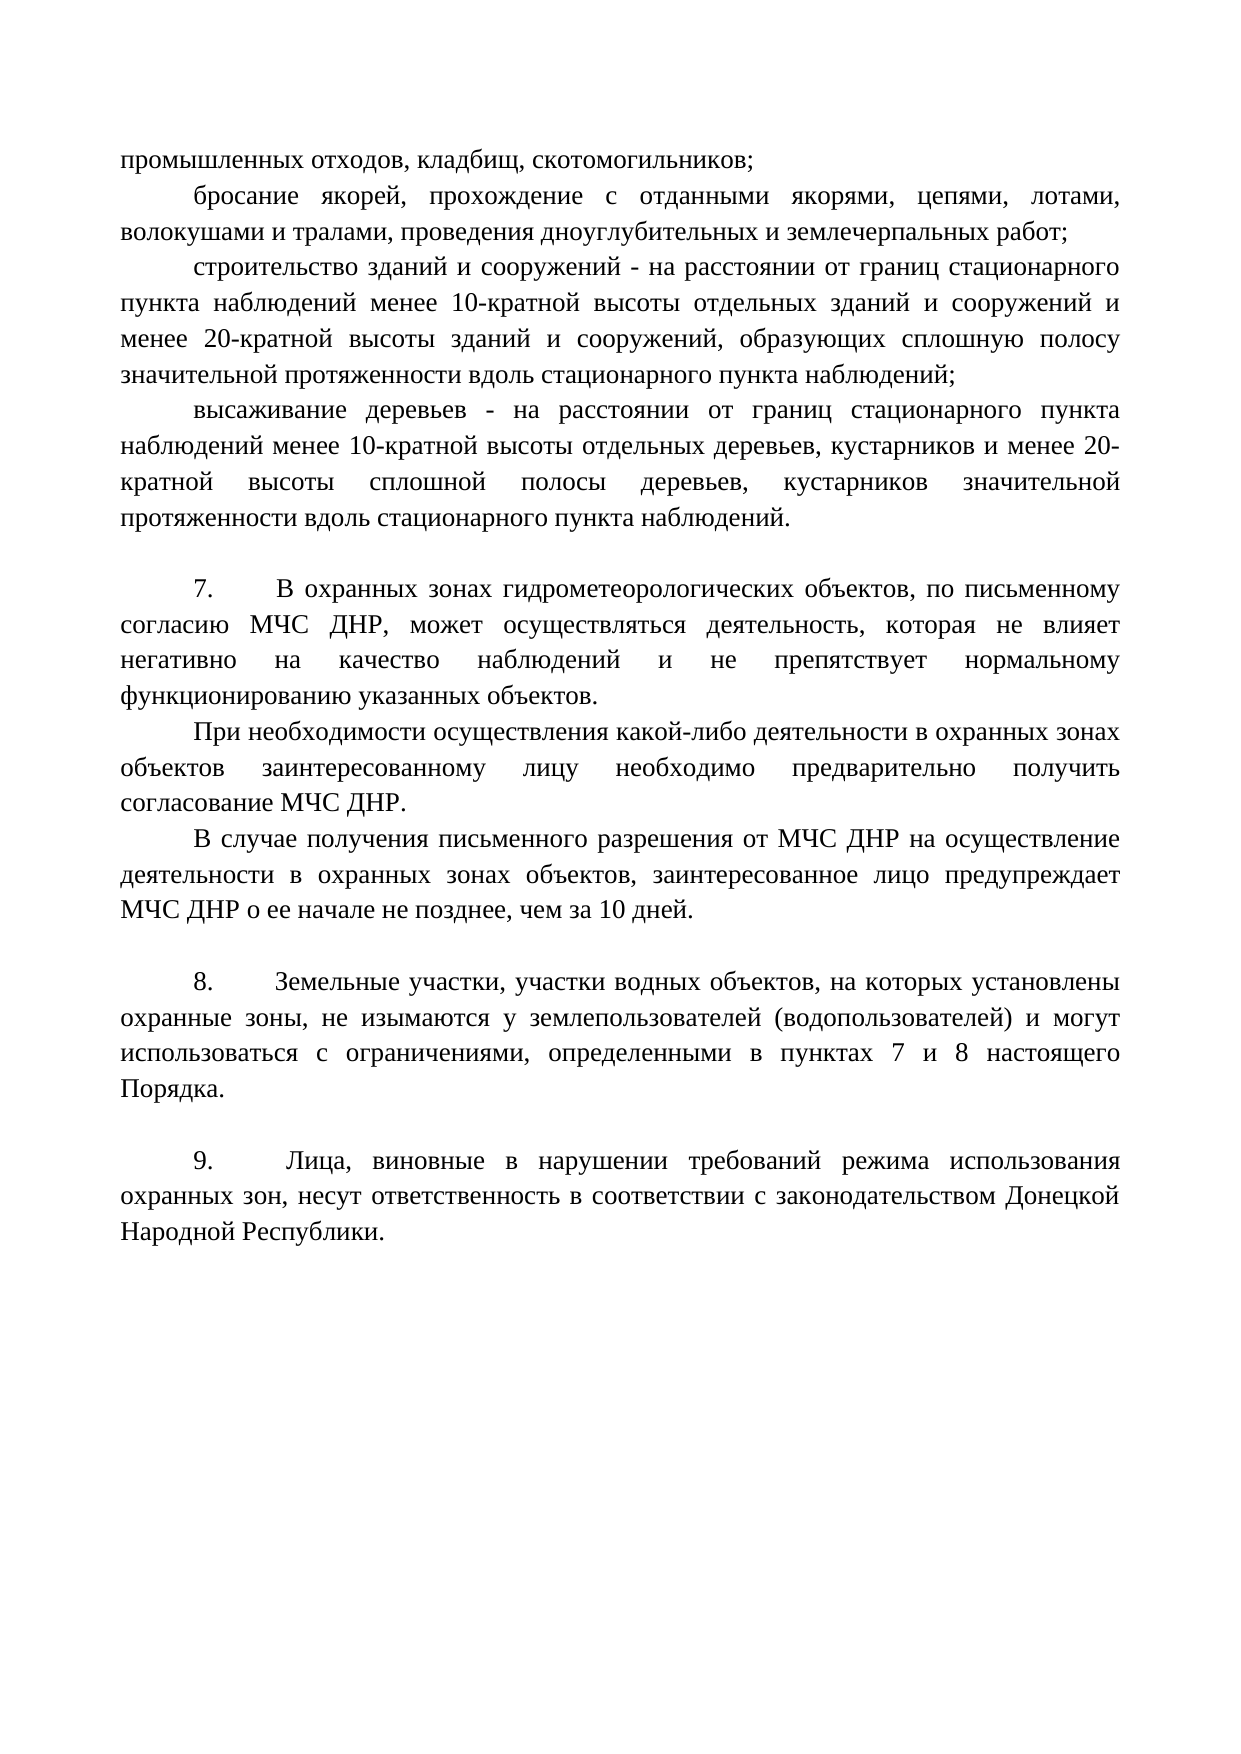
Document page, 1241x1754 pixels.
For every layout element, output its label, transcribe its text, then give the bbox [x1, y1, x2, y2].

text В случае получения письменного разрешения от МЧС ДНР на осуществление деятельности в охранных зонах объектов, заинтересованное лицо предупреждает МЧС ДНР о ее начале не позднее, чем за 10 дней. [120, 822, 1121, 925]
list Земельные участки, участки водных объектов, на которых установлены охранные зоны, не изымаются у землепользователей (водопользователей) и могут использоваться с ограничениями, определенными в пунктах 7 и 8 настоящего Порядка. [120, 965, 1121, 1103]
list Лица, виновные в нарушении требований режима использования охранных зон, несут ответственность в соответствии с законодательством Донецкой Народной Республики. [120, 1144, 1121, 1246]
text высаживание деревьев - на расстоянии от границ стационарного пункта наблюдений менее 10-кратной высоты отдельных деревьев, кустарников и менее 20-кратной высоты сплошной полосы деревьев, кустарников значительной протяженности вдоль стационарного пункта наблюдений. [120, 393, 1121, 532]
text строительство зданий и сооружений - на расстоянии от границ стационарного пункта наблюдений менее 10-кратной высоты отдельных зданий и сооружений и менее 20-кратной высоты зданий и сооружений, образующих сплошную полосу значительной протяженности вдоль стационарного пункта наблюдений; [120, 251, 1121, 389]
text При необходимости осуществления какой-либо деятельности в охранных зонах объектов заинтересованному лицу необходимо предварительно получить согласование МЧС ДНР. [120, 715, 1121, 818]
text бросание якорей, прохождение с отданными якорями, цепями, лотами, волокушами и тралами, проведения дноуглубительных и землечерпальных работ; [120, 179, 1121, 246]
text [120, 143, 1121, 174]
list В охранных зонах гидрометеорологических объектов, по письменному согласию МЧС ДНР, может осуществляться деятельность, которая не влияет негативно на качество наблюдений и не препятствует нормальному функционированию указанных объектов. [120, 572, 1121, 710]
